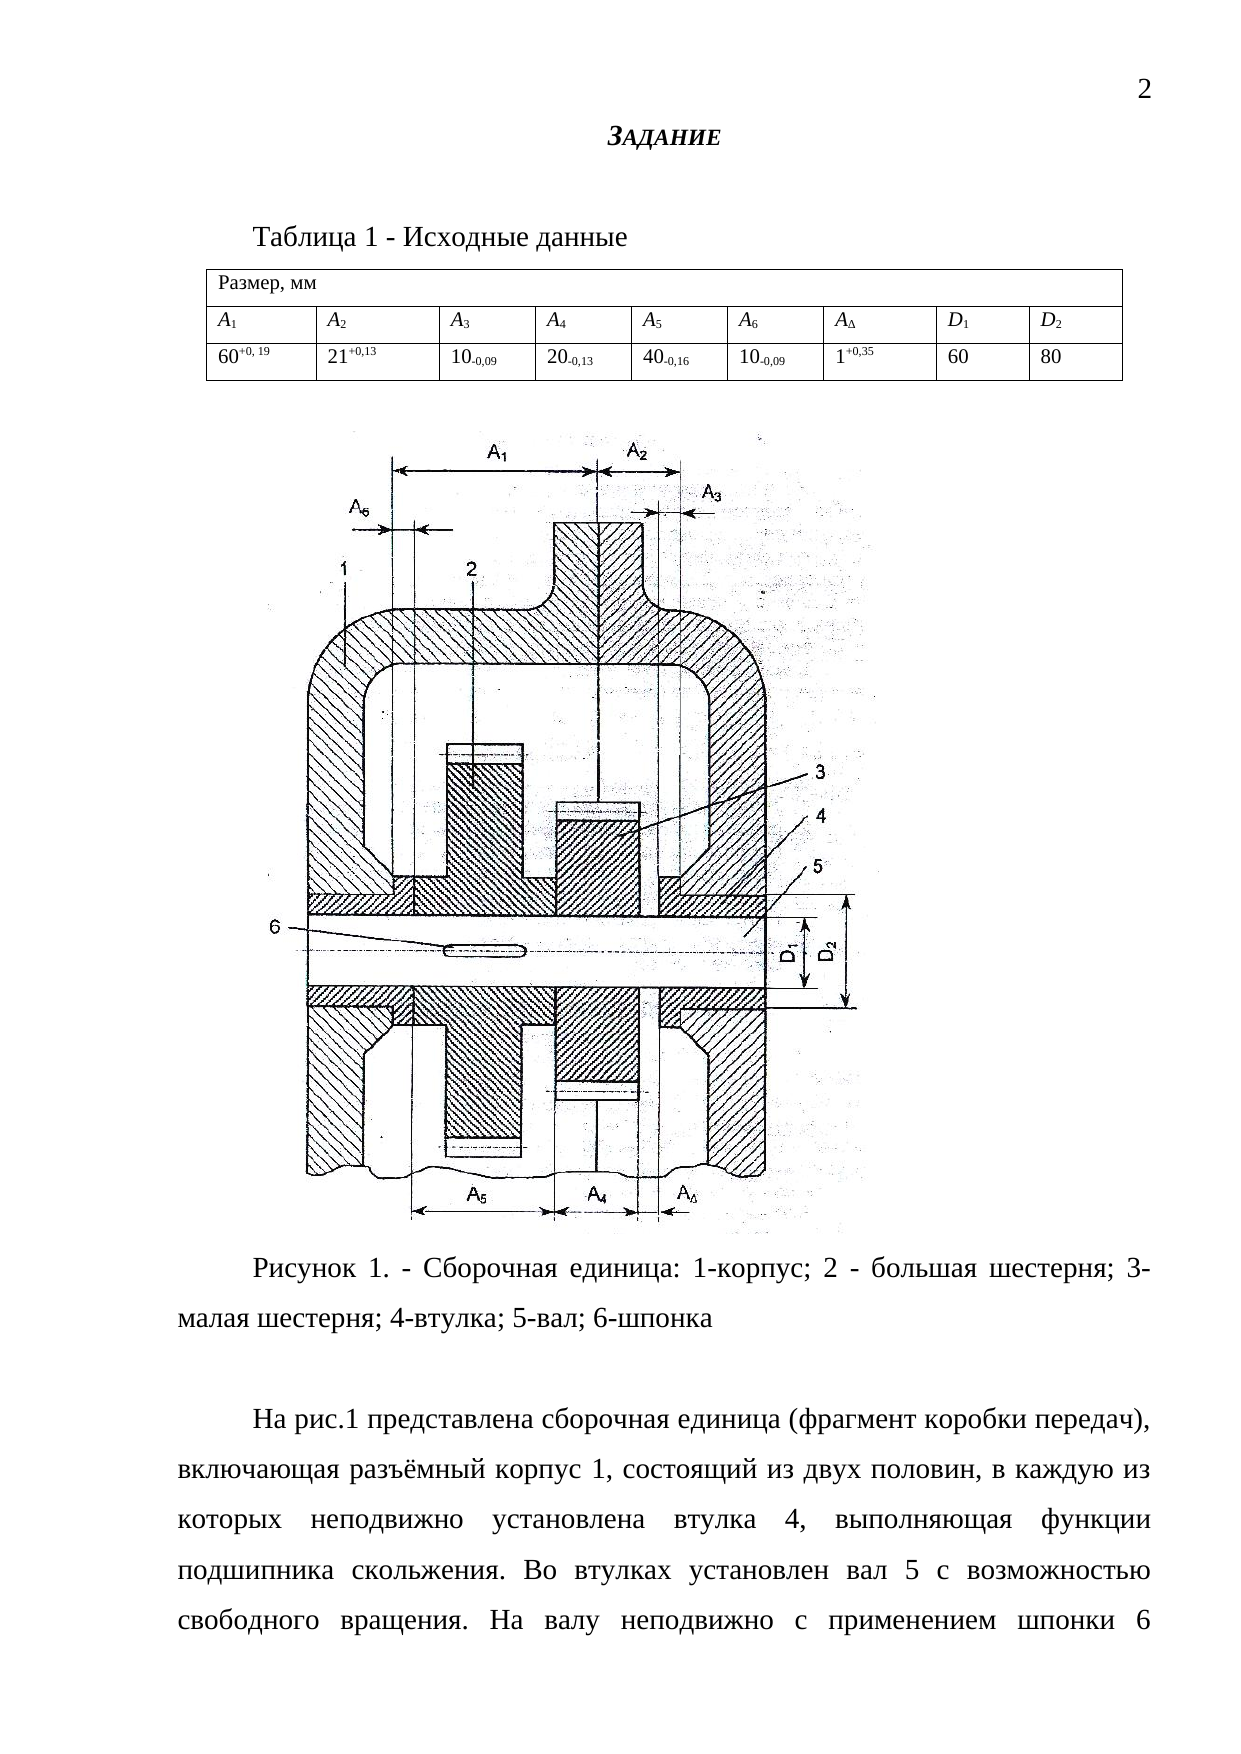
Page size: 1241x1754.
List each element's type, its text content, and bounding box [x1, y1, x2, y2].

table_cell А5 [632, 307, 727, 343]
table_cell А∆ [824, 307, 936, 343]
table_cell D1 [937, 307, 1029, 343]
table_cell 40-0,16 [632, 344, 727, 380]
table_cell А4 [536, 307, 631, 343]
table_cell А3 [440, 307, 535, 343]
table_cell 80 [1030, 344, 1122, 380]
table_cell 10-0,09 [728, 344, 823, 380]
table_cell D2 [1030, 307, 1122, 343]
picture [252, 431, 879, 1234]
table_cell 1+0,35 [824, 344, 936, 380]
table_header Размер, мм [207, 270, 1122, 306]
table_cell 20-0,13 [536, 344, 631, 380]
text Задание [177, 118, 1152, 152]
text Таблица 1 - Исходные данные [177, 219, 1152, 252]
text Рисунок 1. - Сборочная единица: 1-корпус; 2 - большая шестерня; 3-малая шестерня; 4-втулка; 5-вал; 6-шпонка [177, 1250, 1152, 1334]
table_cell 60+0, 19 [207, 344, 316, 380]
table_cell 21+0,13 [317, 344, 439, 380]
table_cell 60 [937, 344, 1029, 380]
table_cell 10-0,09 [440, 344, 535, 380]
table_cell А2 [317, 307, 439, 343]
table_cell А1 [207, 307, 316, 343]
table_cell А6 [728, 307, 823, 343]
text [177, 1401, 1152, 1636]
